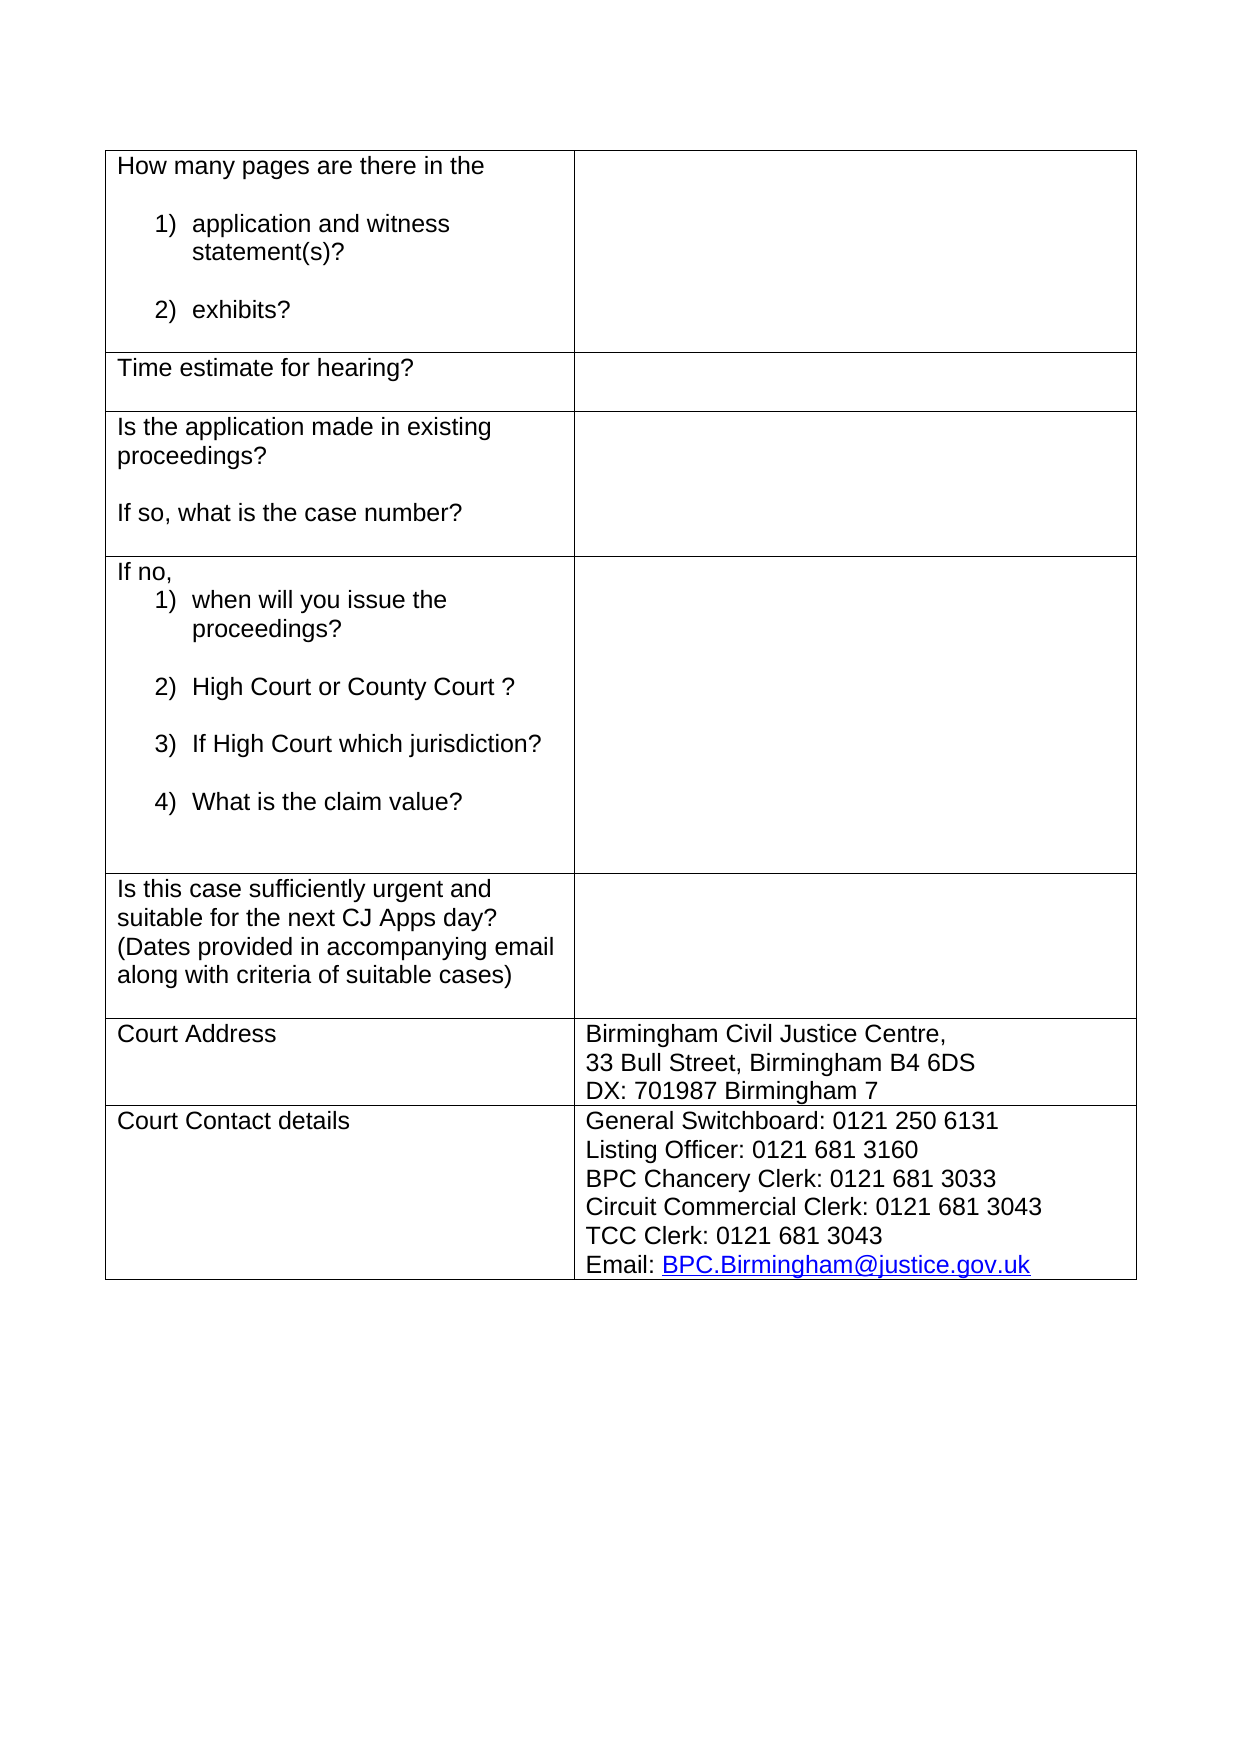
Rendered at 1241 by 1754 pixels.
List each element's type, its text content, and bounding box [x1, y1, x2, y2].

table_cell [575, 557, 1136, 873]
table_cell Birmingham Civil Justice Centre, 33 Bull Street, Birmingham B4 6DS DX: 701987 Birmingham 7 [575, 1019, 1136, 1105]
table_cell [575, 874, 1136, 1018]
table_cell General Switchboard: 0121 250 6131 Listing Officer: 0121 681 3160 BPC Chancery Clerk: 0121 681 3033 Circuit Commercial Clerk: 0121 681 3043 TCC Clerk: 0121 681 3043 Email: BPC.Birmingham@justice.gov.uk [575, 1106, 1136, 1278]
table_cell [575, 353, 1136, 411]
table_cell If no, when will you issue the proceedings? High Court or County Court ? If High Court which jurisdiction? What is the claim value? [106, 557, 574, 873]
table_cell [575, 412, 1136, 556]
table_cell Time estimate for hearing? [106, 353, 574, 411]
table_cell How many pages are there in the application and witness statement(s)? exhibits? [106, 151, 574, 352]
table_cell Is the application made in existing proceedings? If so, what is the case number? [106, 412, 574, 556]
table_cell [575, 151, 1136, 352]
table_cell Court Address [106, 1019, 574, 1105]
table_cell Court Contact details [106, 1106, 574, 1278]
table_cell Is this case sufficiently urgent and suitable for the next CJ Apps day? (Dates provided in accompanying email along with criteria of suitable cases) [106, 874, 574, 1018]
